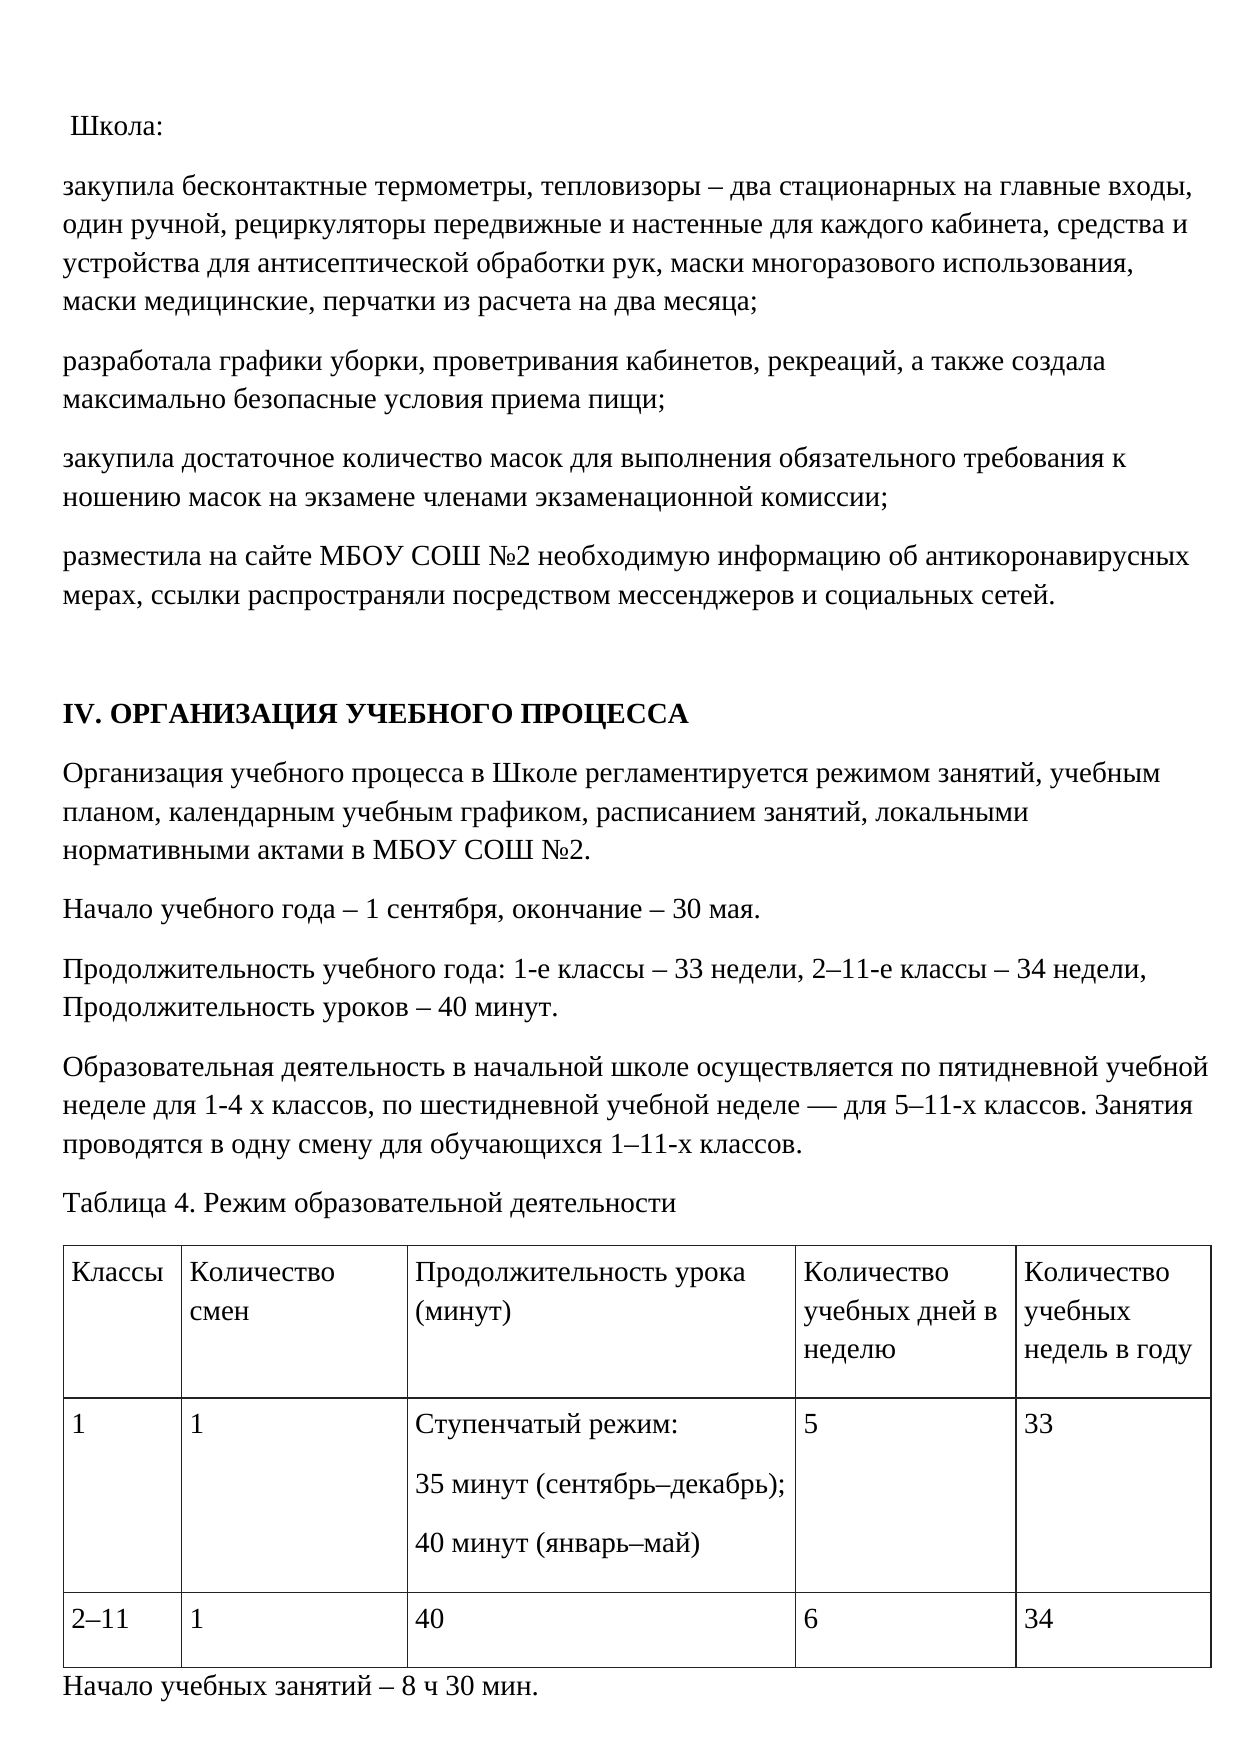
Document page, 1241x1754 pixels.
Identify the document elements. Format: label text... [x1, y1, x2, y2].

table_header Количество учебных недель в году [1017, 1246, 1210, 1397]
text Начало учебных занятий – 8 ч 30 мин. [62, 1668, 1210, 1702]
text разработала графики уборки, проветривания кабинетов, рекреаций, а также создала максимально безопасные условия приема пищи; [62, 343, 1210, 415]
text Образовательная деятельность в начальной школе осуществляется по пятидневной учебной неделе для 1-4 х классов, по шестидневной учебной неделе — для 5–11-х классов. Занятия проводятся в одну смену для обучающихся 1–11-х классов. [62, 1049, 1210, 1159]
table_cell 2–11 [64, 1593, 181, 1667]
table_cell 34 [1017, 1593, 1210, 1667]
table_cell 5 [796, 1399, 1015, 1591]
table_cell 1 [64, 1399, 181, 1591]
table_header Продолжительность урока (минут) [408, 1246, 795, 1397]
table_cell 33 [1017, 1399, 1210, 1591]
text закупила достаточное количество масок для выполнения обязательного требования к ношению масок на экзамене членами экзаменационной комиссии; [62, 441, 1210, 513]
table_header Количество смен [182, 1246, 407, 1397]
table_cell 6 [796, 1593, 1015, 1667]
text закупила бесконтактные термометры, тепловизоры – два стационарных на главные входы, один ручной, рециркуляторы передвижные и настенные для каждого кабинета, средства и устройства для антисептической обработки рук, маски многоразового использования, маски медицинские, перчатки из расчета на два месяца; [62, 168, 1210, 317]
text IV. ОРГАНИЗАЦИЯ УЧЕБНОГО ПРОЦЕССА [62, 696, 1210, 729]
text Начало учебного года – 1 сентября, окончание – 30 мая. [62, 892, 1210, 925]
text Организация учебного процесса в Школе регламентируется режимом занятий, учебным планом, календарным учебным графиком, расписанием занятий, локальными нормативными актами в МБОУ СОШ №2. [62, 755, 1210, 866]
table_header Количество учебных дней в неделю [796, 1246, 1015, 1397]
table_cell 40 [408, 1593, 795, 1667]
text Таблица 4. Режим образовательной деятельности [62, 1185, 1210, 1219]
table_cell 1 [182, 1399, 407, 1591]
text Продолжительность учебного года: 1-е классы – 33 недели, 2–11-е классы – 34 недели, Продолжительность уроков – 40 минут. [62, 951, 1210, 1023]
text Школа: [62, 108, 1210, 142]
table_header Классы [64, 1246, 181, 1397]
table_cell Ступенчатый режим: 35 минут (сентябрь–декабрь); 40 минут (январь–май) [408, 1399, 795, 1591]
text разместила на сайте МБОУ СОШ №2 необходимую информацию об антикоронавирусных мерах, ссылки распространяли посредством мессенджеров и социальных сетей. [62, 538, 1210, 611]
table_cell 1 [182, 1593, 407, 1667]
